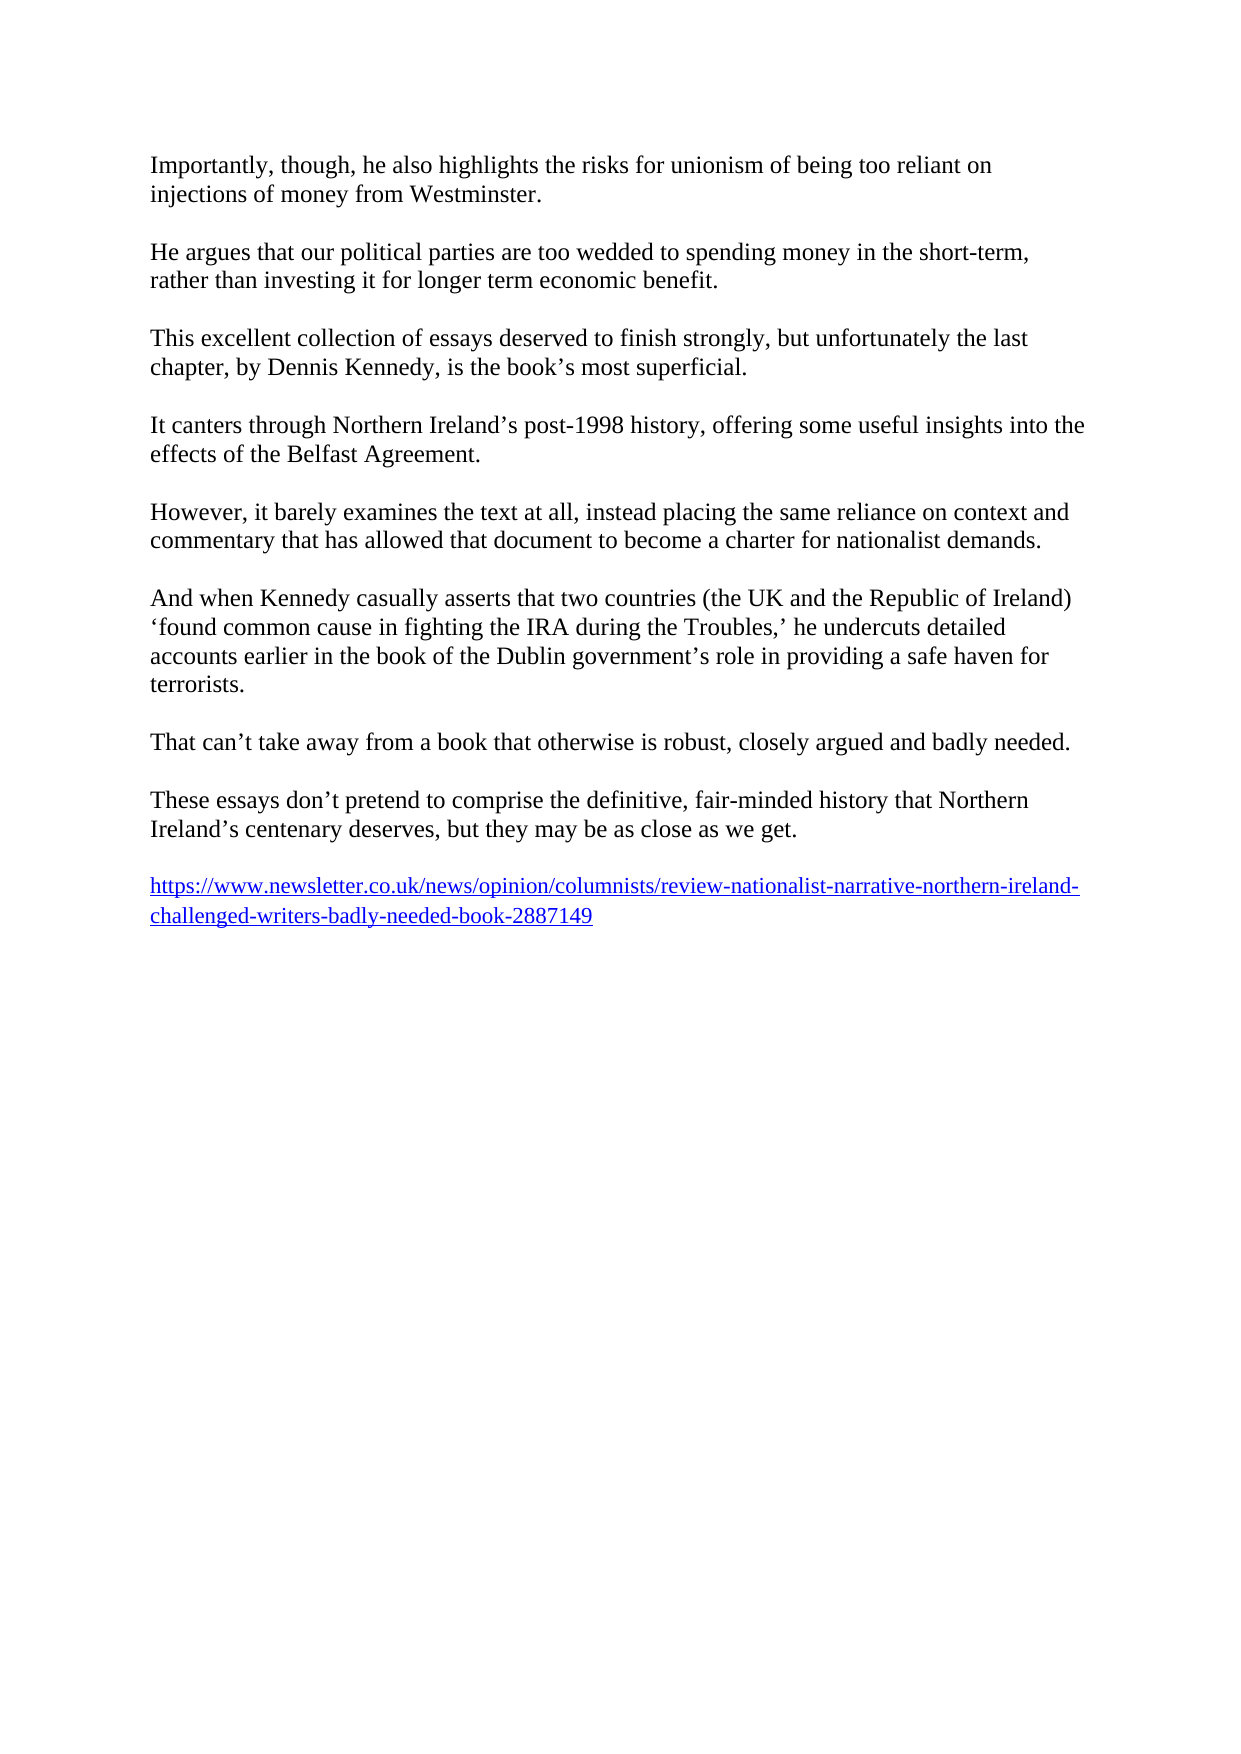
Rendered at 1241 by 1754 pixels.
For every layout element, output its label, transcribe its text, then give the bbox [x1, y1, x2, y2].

text https://www.newsletter.co.uk/news/opinion/columnists/review-nationalist-narrative-northern-ireland-challenged-writers-badly-needed-book-2887149 [150, 872, 1090, 929]
text And when Kennedy casually asserts that two countries (the UK and the Republic of Ireland) ‘found common cause in fighting the IRA during the Troubles,’ he undercuts detailed accounts earlier in the book of the Dublin government’s role in providing a safe haven for terrorists. [150, 583, 1090, 698]
text Importantly, though, he also highlights the risks for unionism of being too reliant on injections of money from Westminster. [150, 150, 1090, 207]
text He argues that our political parties are too wedded to spending money in the short-term, rather than investing it for longer term economic benefit. [150, 237, 1090, 294]
text However, it barely examines the text at all, instead placing the same reliance on context and commentary that has allowed that document to become a charter for nationalist demands. [150, 497, 1090, 554]
text These essays don’t pretend to comprise the definitive, fair-minded history that Northern Ireland’s centenary deserves, but they may be as close as we get. [150, 785, 1090, 843]
text That can’t take away from a book that otherwise is robust, closely argued and badly needed. [150, 727, 1090, 756]
text It canters through Northern Ireland’s post-1998 history, offering some useful insights into the effects of the Belfast Agreement. [150, 410, 1090, 467]
text This excellent collection of essays deserved to finish strongly, but unfortunately the last chapter, by Dennis Kennedy, is the book’s most superficial. [150, 323, 1090, 381]
